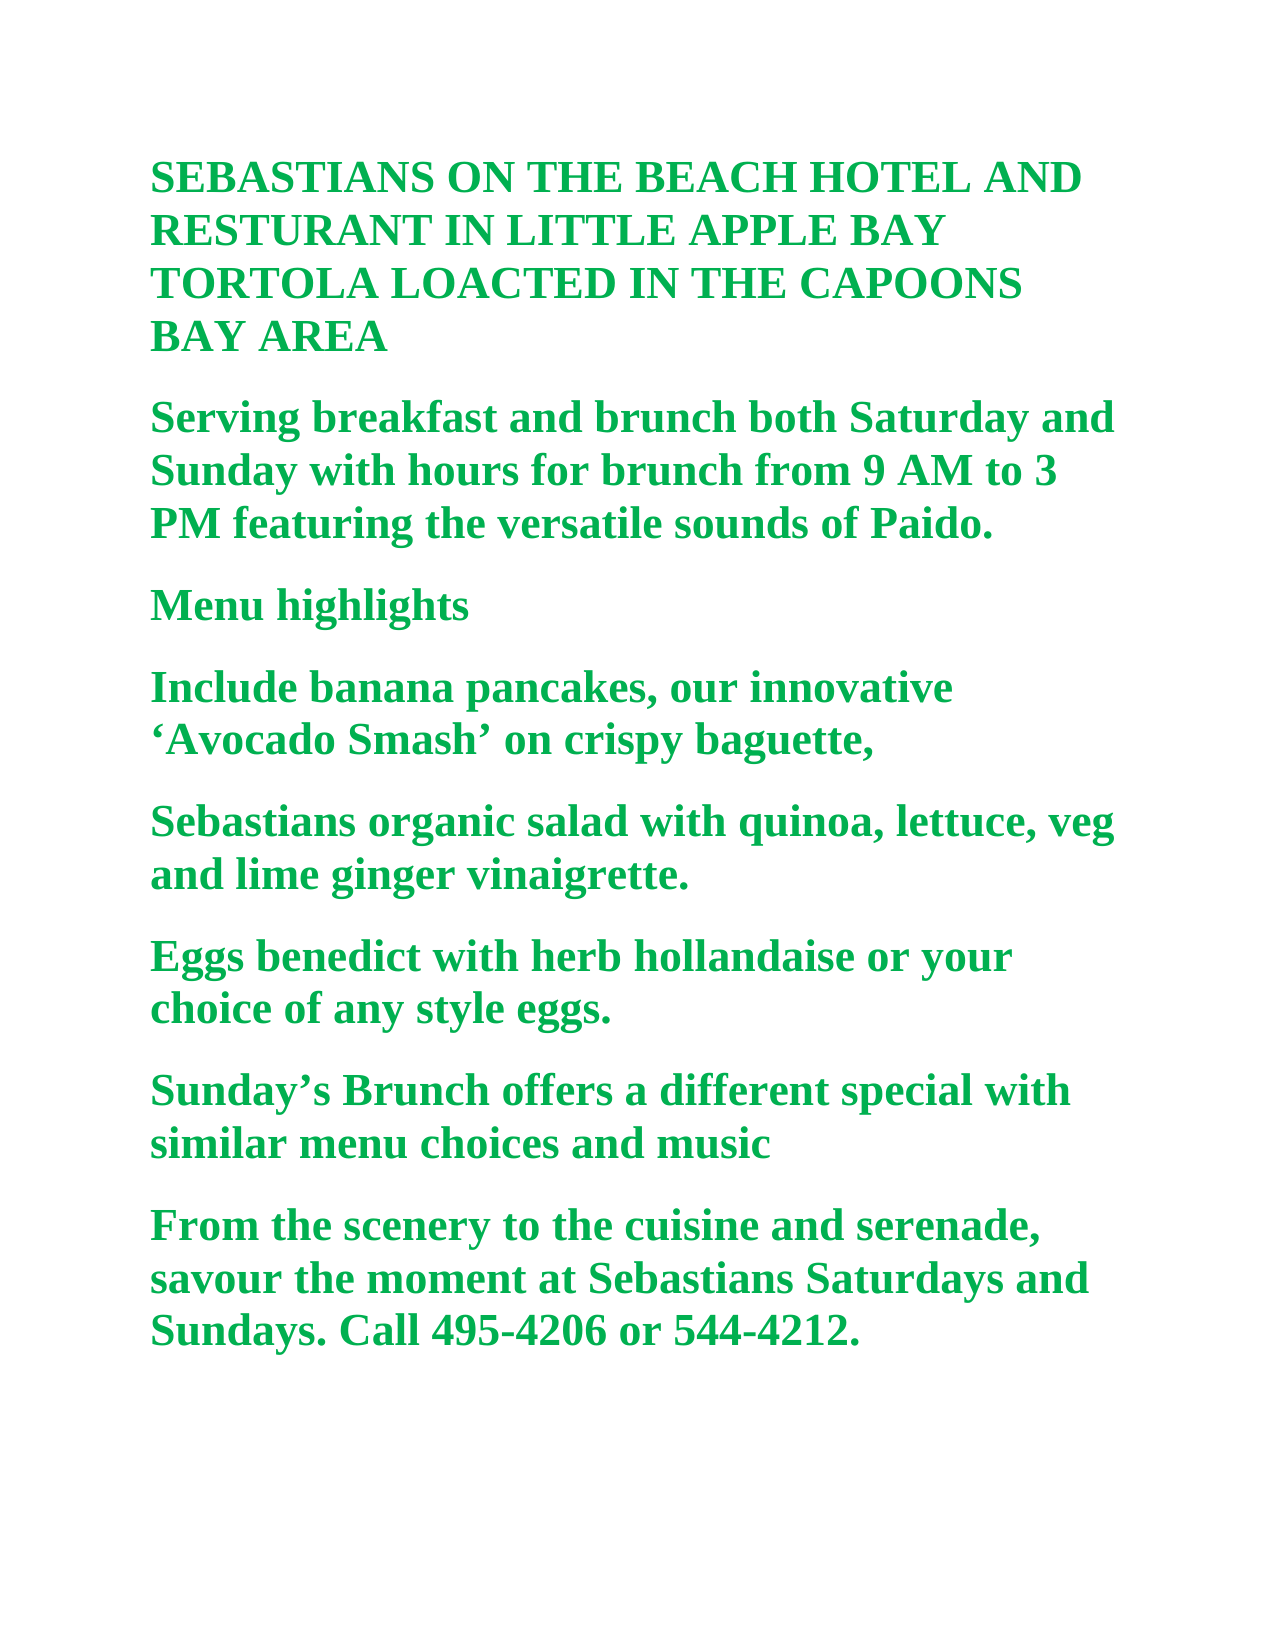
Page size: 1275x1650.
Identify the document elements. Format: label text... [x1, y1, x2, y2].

text Eggs benedict with herb hollandaise or your choice of any style eggs. [150, 928, 1125, 1034]
text Include banana pancakes, our innovative ‘Avocado Smash’ on crispy baguette, [150, 659, 1125, 764]
text Serving breakfast and brunch both Saturday and Sunday with hours for brunch from 9 AM to 3 PM featuring the versatile sounds of Paido. [150, 390, 1125, 548]
text SEBASTIANS ON THE BEACH HOTEL AND RESTURANT IN LITTLE APPLE BAY TORTOLA LOACTED IN THE CAPOONS BAY AREA [150, 150, 1125, 361]
text Sebastians organic salad with quinoa, lettuce, veg and lime ginger vinaigrette. [150, 794, 1125, 899]
text From the scenery to the cuisine and serenade, savour the moment at Sebastians Saturdays and Sundays. Call 495-4206 or 544-4212. [150, 1197, 1125, 1356]
text Menu highlights [150, 577, 1125, 630]
text Sunday’s Brunch offers a different special with similar menu choices and music [150, 1063, 1125, 1168]
